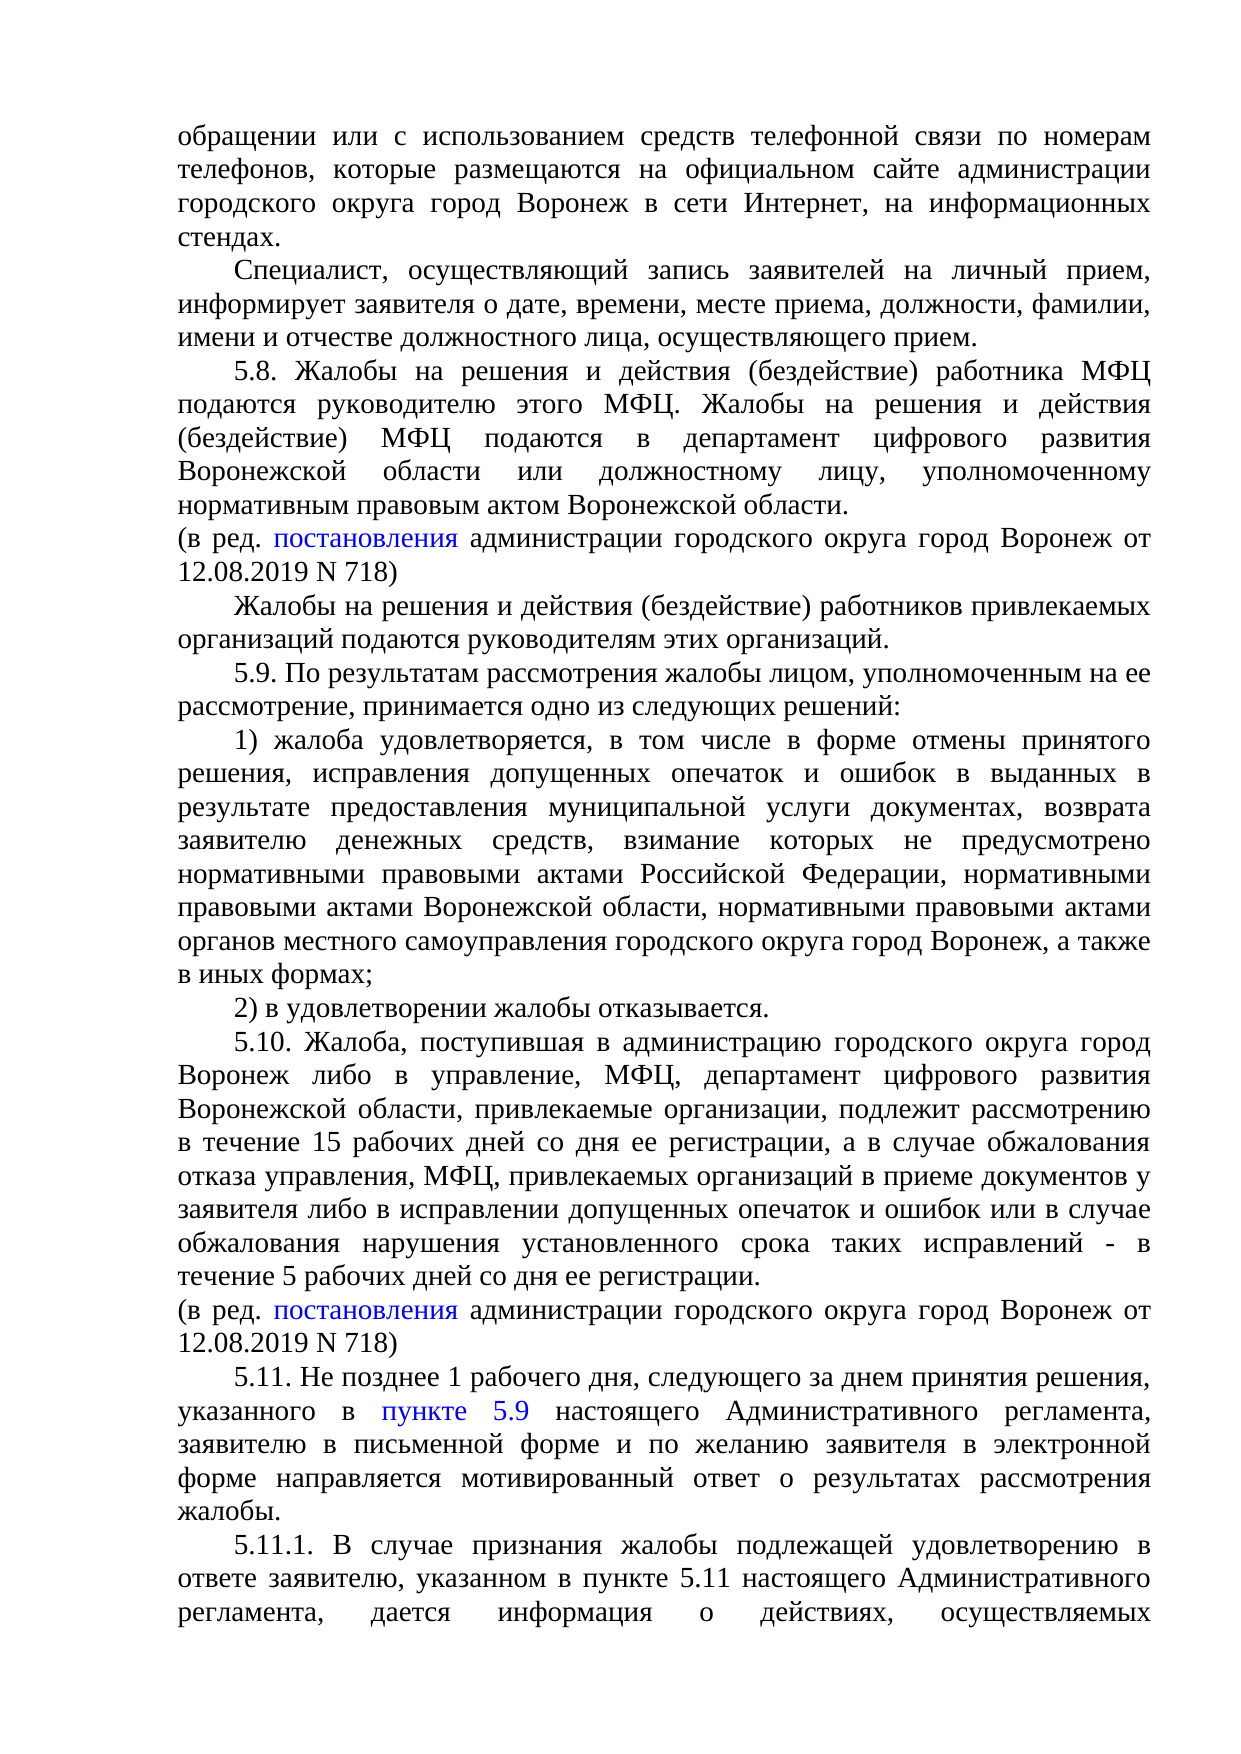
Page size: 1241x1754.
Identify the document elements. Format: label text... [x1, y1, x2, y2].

text 1) жалоба удовлетворяется, в том числе в форме отмены принятого решения, исправления допущенных опечаток и ошибок в выданных в результате предоставления муниципальной услуги документах, возврата заявителю денежных средств, взимание которых не предусмотрено нормативными правовыми актами Российской Федерации, нормативными правовыми актами Воронежской области, нормативными правовыми актами органов местного самоуправления городского округа город Воронеж, а также в иных формах; [177, 722, 1152, 990]
text Специалист, осуществляющий запись заявителей на личный прием, информирует заявителя о дате, времени, месте приема, должности, фамилии, имени и отчестве должностного лица, осуществляющего прием. [177, 252, 1152, 353]
text (в ред. постановления администрации городского округа город Воронеж от 12.08.2019 N 718) [177, 521, 1152, 588]
text 5.10. Жалоба, поступившая в администрацию городского округа город Воронеж либо в управление, МФЦ, департамент цифрового развития Воронежской области, привлекаемые организации, подлежит рассмотрению в течение 15 рабочих дней со дня ее регистрации, а в случае обжалования отказа управления, МФЦ, привлекаемых организаций в приеме документов у заявителя либо в исправлении допущенных опечаток и ошибок или в случае обжалования нарушения установленного срока таких исправлений - в течение 5 рабочих дней со дня ее регистрации. [177, 1024, 1152, 1292]
text Жалобы на решения и действия (бездействие) работников привлекаемых организаций подаются руководителям этих организаций. [177, 588, 1152, 655]
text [177, 1527, 1152, 1627]
text 5.11. Не позднее 1 рабочего дня, следующего за днем принятия решения, указанного в пункте 5.9 настоящего Административного регламента, заявителю в письменной форме и по желанию заявителя в электронной форме направляется мотивированный ответ о результатах рассмотрения жалобы. [177, 1359, 1152, 1527]
text (в ред. постановления администрации городского округа город Воронеж от 12.08.2019 N 718) [177, 1292, 1152, 1359]
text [177, 118, 1152, 252]
text 2) в удовлетворении жалобы отказывается. [177, 990, 1152, 1024]
text 5.9. По результатам рассмотрения жалобы лицом, уполномоченным на ее рассмотрение, принимается одно из следующих решений: [177, 655, 1152, 722]
text 5.8. Жалобы на решения и действия (бездействие) работника МФЦ подаются руководителю этого МФЦ. Жалобы на решения и действия (бездействие) МФЦ подаются в департамент цифрового развития Воронежской области или должностному лицу, уполномоченному нормативным правовым актом Воронежской области. [177, 353, 1152, 521]
